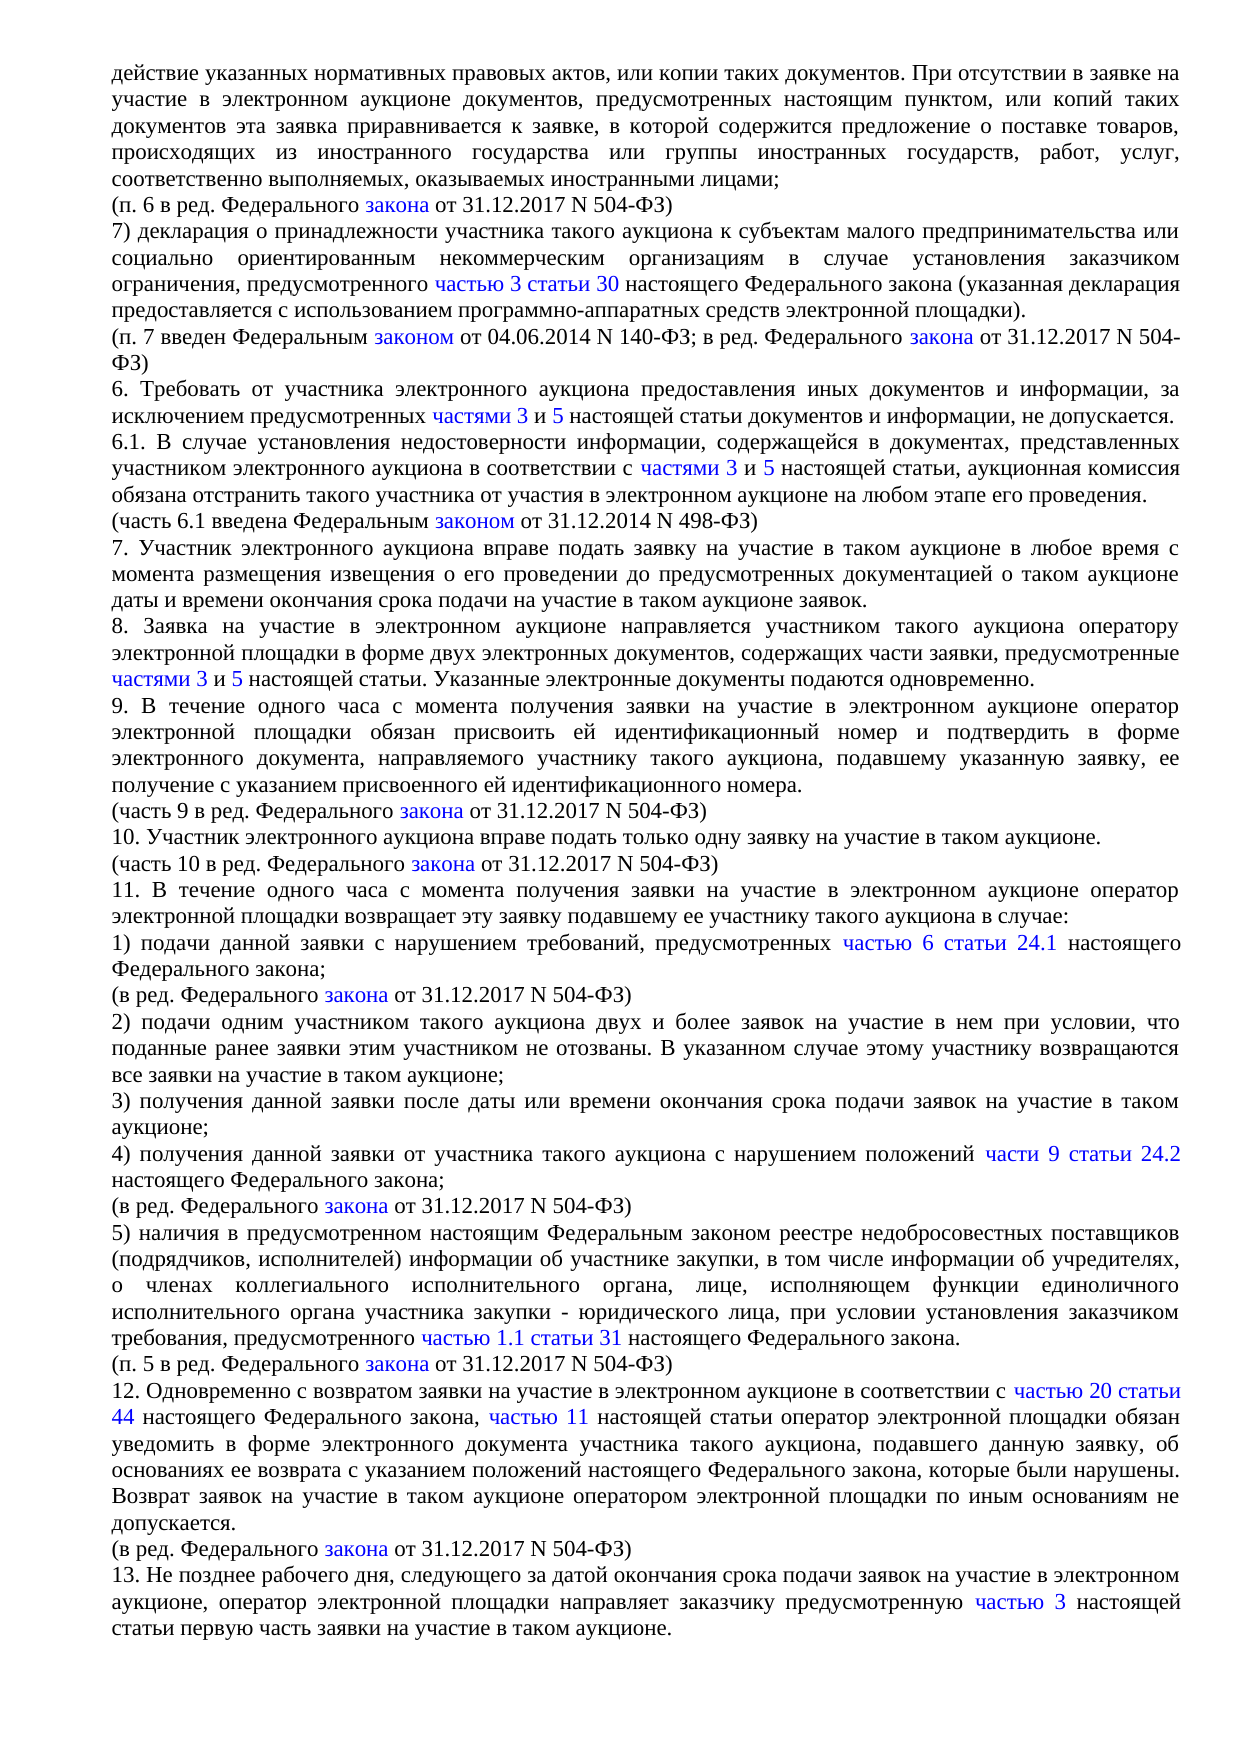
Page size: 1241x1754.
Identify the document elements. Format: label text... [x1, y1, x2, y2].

list 12. Одновременно с возвратом заявки на участие в электронном аукционе в соответствии с частью 20 статьи 44 настоящего Федерального закона, частью 11 настоящей статьи оператор электронной площадки обязан уведомить в форме электронного документа участника такого аукциона, подавшего данную заявку, об основаниях ее возврата с указанием положений настоящего Федерального закона, которые были нарушены. Возврат заявок на участие в таком аукционе оператором электронной площадки по иным основаниям не допускается. [111, 1377, 1181, 1535]
list (в ред. Федерального закона от 31.12.2017 N 504-ФЗ) [111, 982, 1181, 1008]
list 2) подачи одним участником такого аукциона двух и более заявок на участие в нем при условии, что поданные ранее заявки этим участником не отозваны. В указанном случае этому участнику возвращаются все заявки на участие в таком аукционе; [111, 1008, 1181, 1087]
list 11. В течение одного часа с момента получения заявки на участие в электронном аукционе оператор электронной площадки возвращает эту заявку подавшему ее участнику такого аукциона в случае: [111, 876, 1181, 929]
list (п. 6 в ред. Федерального закона от 31.12.2017 N 504-ФЗ) [111, 191, 1181, 217]
list (п. 5 в ред. Федерального закона от 31.12.2017 N 504-ФЗ) [111, 1351, 1181, 1377]
list 4) получения данной заявки от участника такого аукциона с нарушением положений части 9 статьи 24.2 настоящего Федерального закона; [111, 1140, 1181, 1192]
list (часть 9 в ред. Федерального закона от 31.12.2017 N 504-ФЗ) [111, 797, 1181, 823]
list 8. Заявка на участие в электронном аукционе направляется участником такого аукциона оператору электронной площадки в форме двух электронных документов, содержащих части заявки, предусмотренные частями 3 и 5 настоящей статьи. Указанные электронные документы подаются одновременно. [111, 613, 1181, 692]
list 7) декларация о принадлежности участника такого аукциона к субъектам малого предпринимательства или социально ориентированным некоммерческим организациям в случае установления заказчиком ограничения, предусмотренного частью 3 статьи 30 настоящего Федерального закона (указанная декларация предоставляется с использованием программно-аппаратных средств электронной площадки). [111, 217, 1181, 323]
list (часть 6.1 введена Федеральным законом от 31.12.2014 N 498-ФЗ) [111, 507, 1181, 533]
list (в ред. Федерального закона от 31.12.2017 N 504-ФЗ) [111, 1535, 1181, 1561]
list 7. Участник электронного аукциона вправе подать заявку на участие в таком аукционе в любое время с момента размещения извещения о его проведении до предусмотренных документацией о таком аукционе даты и времени окончания срока подачи на участие в таком аукционе заявок. [111, 533, 1181, 613]
list 6. Требовать от участника электронного аукциона предоставления иных документов и информации, за исключением предусмотренных частями 3 и 5 настоящей статьи документов и информации, не допускается. [111, 375, 1181, 428]
list 3) получения данной заявки после даты или времени окончания срока подачи заявок на участие в таком аукционе; [111, 1087, 1181, 1140]
list 10. Участник электронного аукциона вправе подать только одну заявку на участие в таком аукционе. [111, 823, 1181, 850]
list (часть 10 в ред. Федерального закона от 31.12.2017 N 504-ФЗ) [111, 850, 1181, 876]
list 9. В течение одного часа с момента получения заявки на участие в электронном аукционе оператор электронной площадки обязан присвоить ей идентификационный номер и подтвердить в форме электронного документа, направляемого участнику такого аукциона, подавшему указанную заявку, ее получение с указанием присвоенного ей идентификационного номера. [111, 692, 1181, 797]
list 1) подачи данной заявки с нарушением требований, предусмотренных частью 6 статьи 24.1 настоящего Федерального закона; [111, 929, 1181, 982]
list 5) наличия в предусмотренном настоящим Федеральным законом реестре недобросовестных поставщиков (подрядчиков, исполнителей) информации об участнике закупки, в том числе информации об учредителях, о членах коллегиального исполнительного органа, лице, исполняющем функции единоличного исполнительного органа участника закупки - юридического лица, при условии установления заказчиком требования, предусмотренного частью 1.1 статьи 31 настоящего Федерального закона. [111, 1219, 1181, 1351]
list 6.1. В случае установления недостоверности информации, содержащейся в документах, представленных участником электронного аукциона в соответствии с частями 3 и 5 настоящей статьи, аукционная комиссия обязана отстранить такого участника от участия в электронном аукционе на любом этапе его проведения. [111, 428, 1181, 507]
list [111, 59, 1181, 191]
list (в ред. Федерального закона от 31.12.2017 N 504-ФЗ) [111, 1192, 1181, 1219]
list 13. Не позднее рабочего дня, следующего за датой окончания срока подачи заявок на участие в электронном аукционе, оператор электронной площадки направляет заказчику предусмотренную частью 3 настоящей статьи первую часть заявки на участие в таком аукционе. [111, 1561, 1181, 1640]
list (п. 7 введен Федеральным законом от 04.06.2014 N 140-ФЗ; в ред. Федерального закона от 31.12.2017 N 504-ФЗ) [111, 323, 1181, 375]
